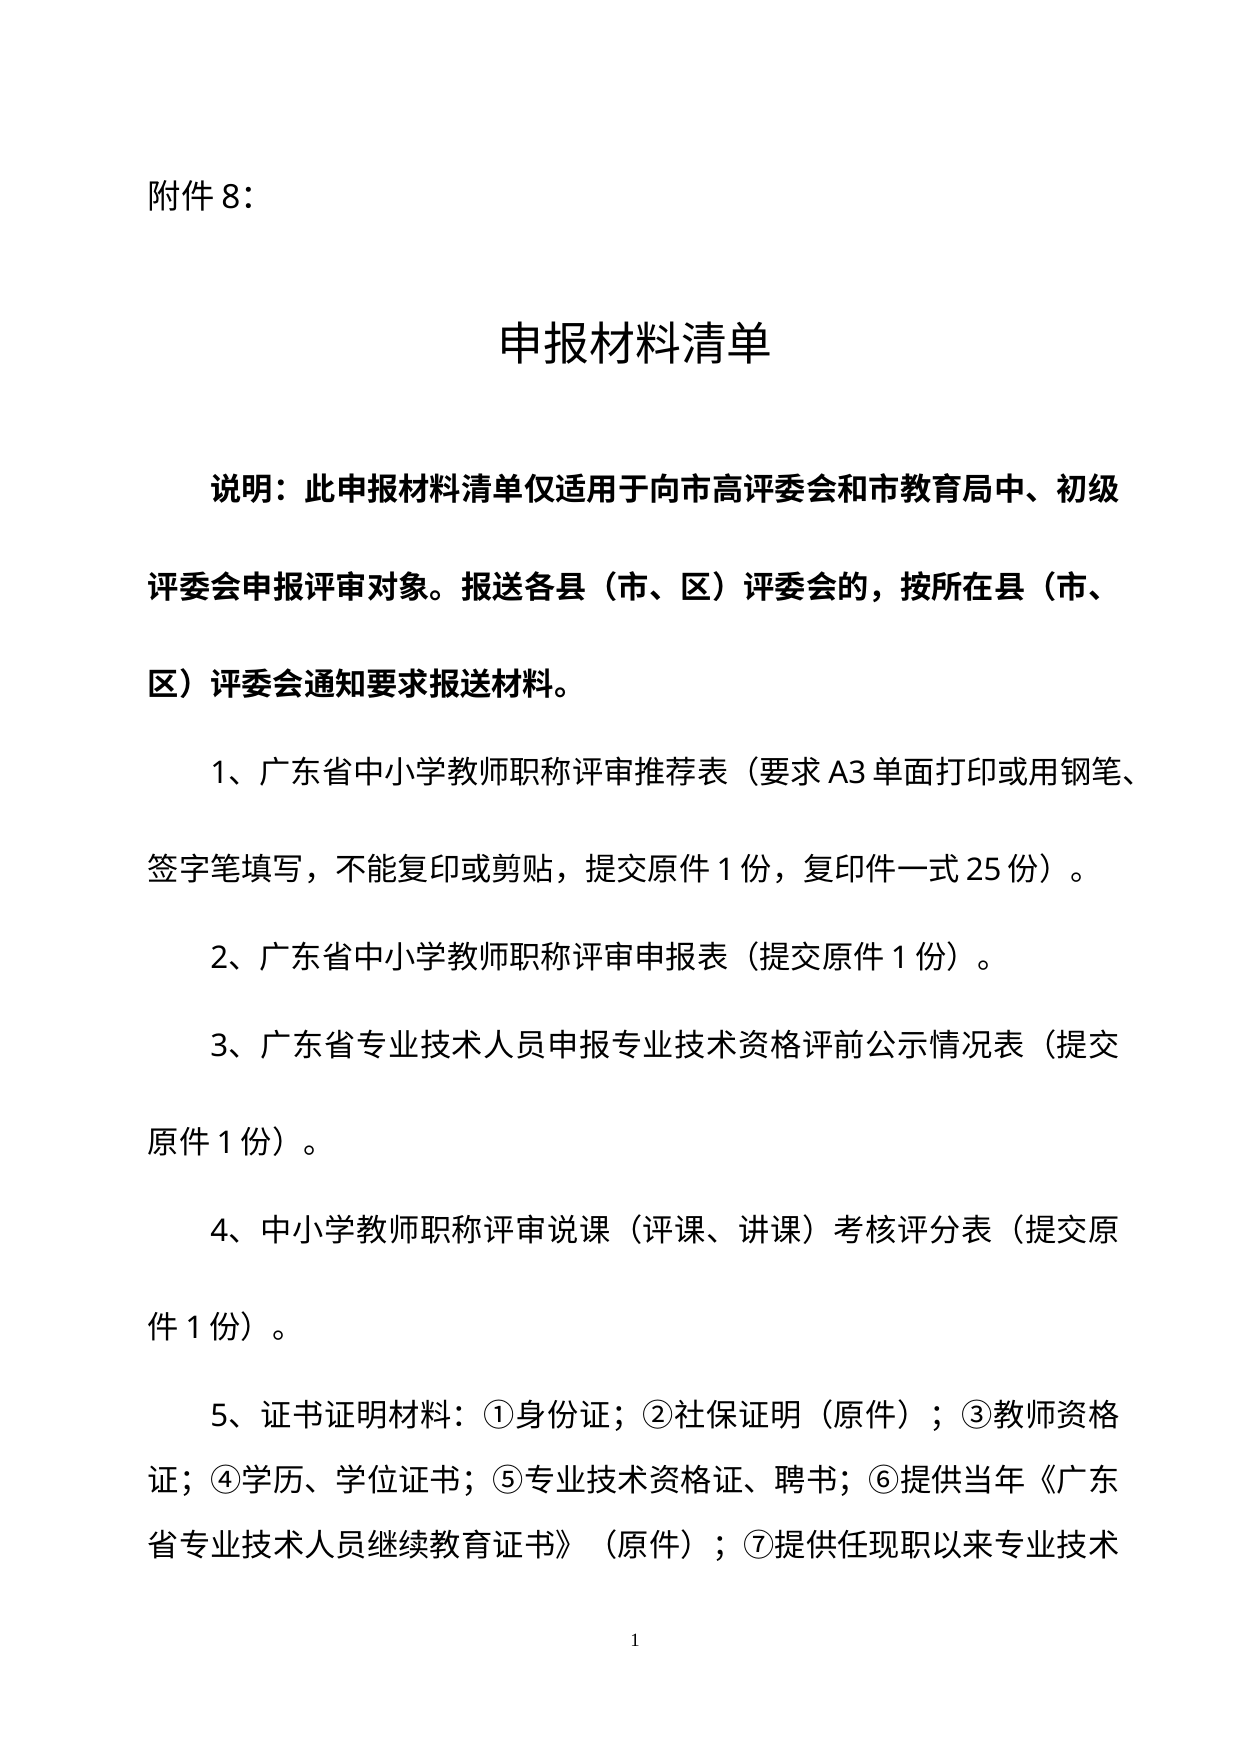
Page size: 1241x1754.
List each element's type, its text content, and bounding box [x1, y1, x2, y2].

text 附件8： [148, 162, 1122, 227]
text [148, 1380, 1122, 1575]
text 3、广东省专业技术人员申报专业技术资格评前公示情况表（提交原件1份）。 [148, 1010, 1122, 1172]
text 申报材料清单 [148, 292, 1122, 389]
text 2、广东省中小学教师职称评审申报表（提交原件1份）。 [148, 922, 1122, 987]
text 说明：此申报材料清单仅适用于向市高评委会和市教育局中、初级评委会申报评审对象。报送各县（市、区）评委会的，按所在县（市、区）评委会通知要求报送材料。 [148, 454, 1122, 714]
text 1、广东省中小学教师职称评审推荐表（要求A3单面打印或用钢笔、签字笔填写，不能复印或剪贴，提交原件1份，复印件一式25份）。 [148, 737, 1122, 899]
text 4、中小学教师职称评审说课（评课、讲课）考核评分表（提交原件1份）。 [148, 1195, 1122, 1358]
